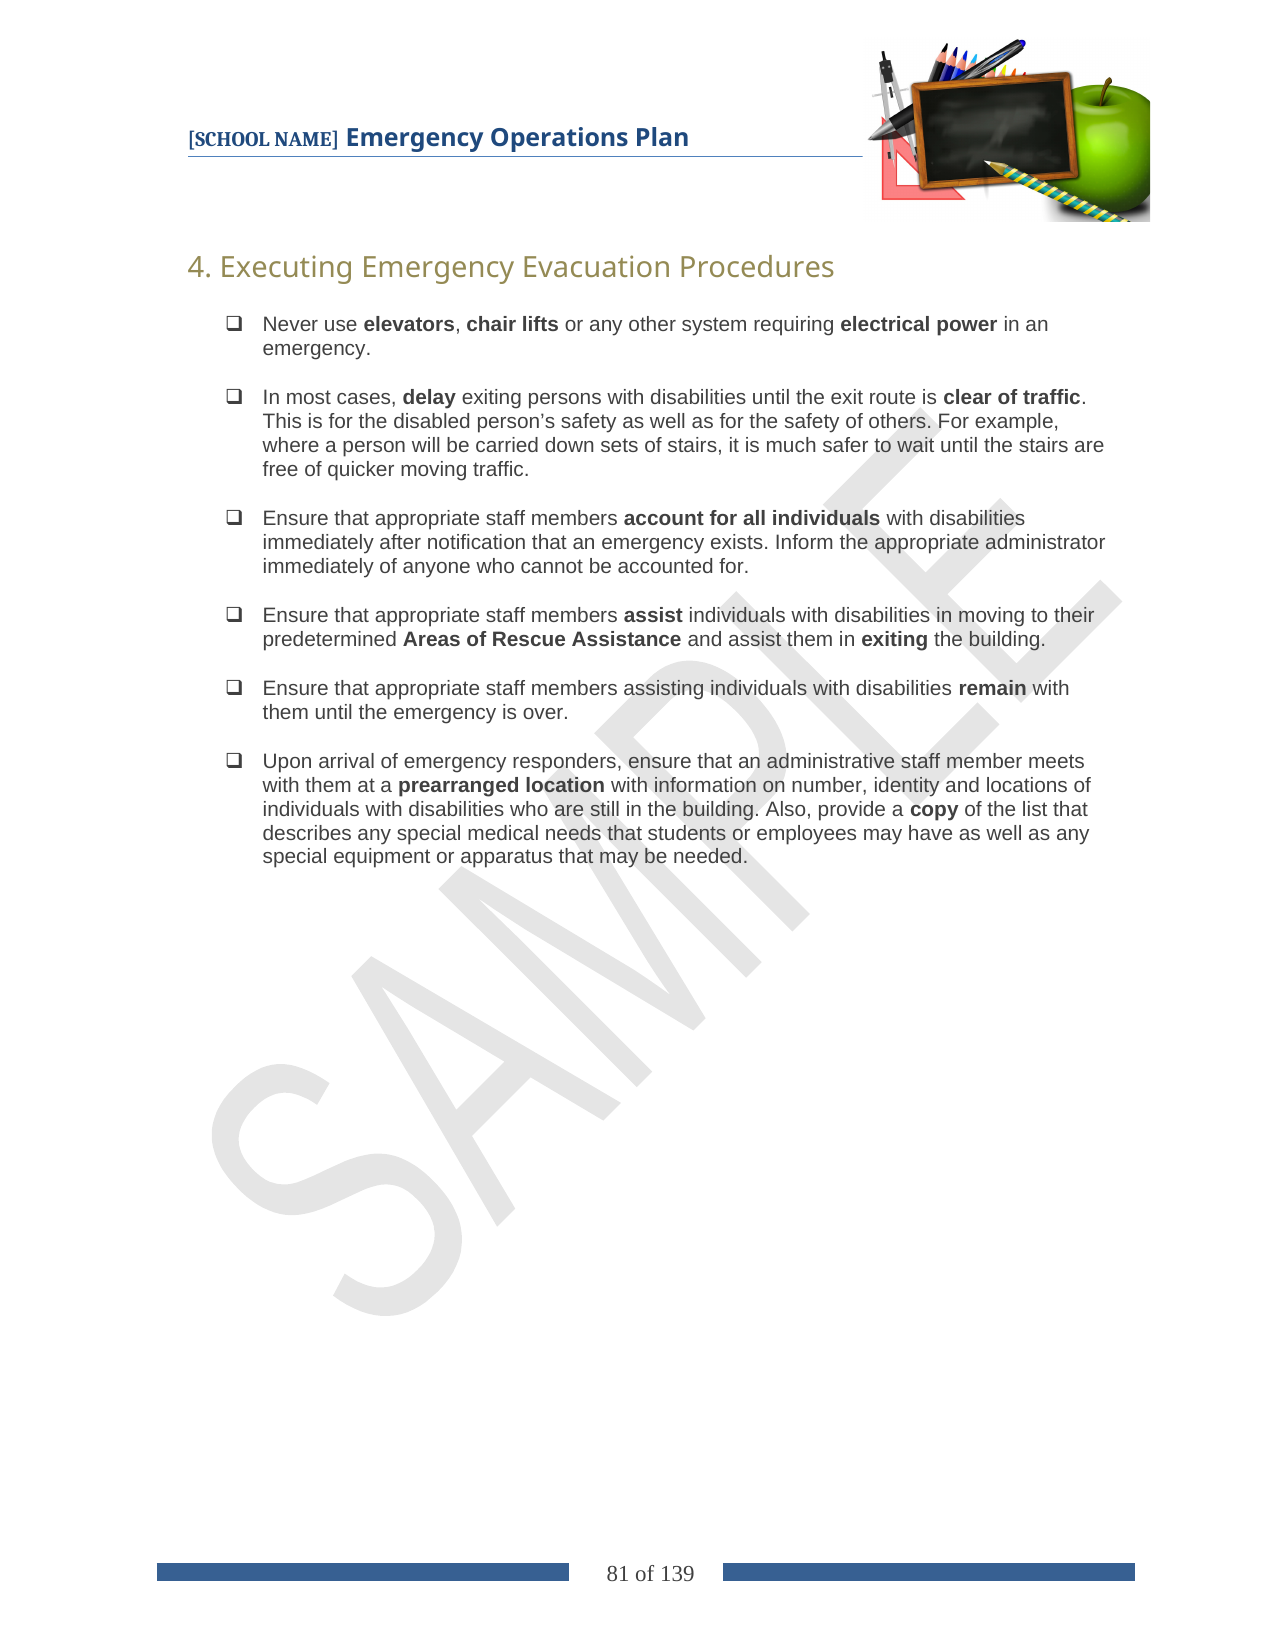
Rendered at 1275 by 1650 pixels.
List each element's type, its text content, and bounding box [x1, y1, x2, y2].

text Ensure that appropriate staff members assisting individuals with disabilities remain with them until the emergency is over. [225, 675, 1117, 723]
text Upon arrival of emergency responders, ensure that an administrative staff member meets with them at a prearranged location with information on number, identity and locations of individuals with disabilities who are still in the building. Also, provide a copy of the list that describes any special medical needs that students or employees may have as well as any special equipment or apparatus that may be needed. [225, 748, 1117, 868]
text Ensure that appropriate staff members account for all individuals with disabilities immediately after notification that an emergency exists. Inform the appropriate administrator immediately of anyone who cannot be accounted for. [225, 505, 1117, 577]
text Ensure that appropriate staff members assist individuals with disabilities in moving to their predetermined Areas of Rescue Assistance and assist them in exiting the building. [225, 602, 1117, 650]
text Never use elevators, chair lifts or any other system requiring electrical power in an emergency. [225, 311, 1117, 359]
text 4. Executing Emergency Evacuation Procedures [187, 247, 1117, 286]
picture [862, 37, 1150, 221]
text In most cases, delay exiting persons with disabilities until the exit route is clear of traffic. This is for the disabled person’s safety as well as for the safety of others. For example, where a person will be carried down sets of stairs, it is much safer to wait until the stairs are free of quicker moving traffic. [225, 384, 1117, 480]
